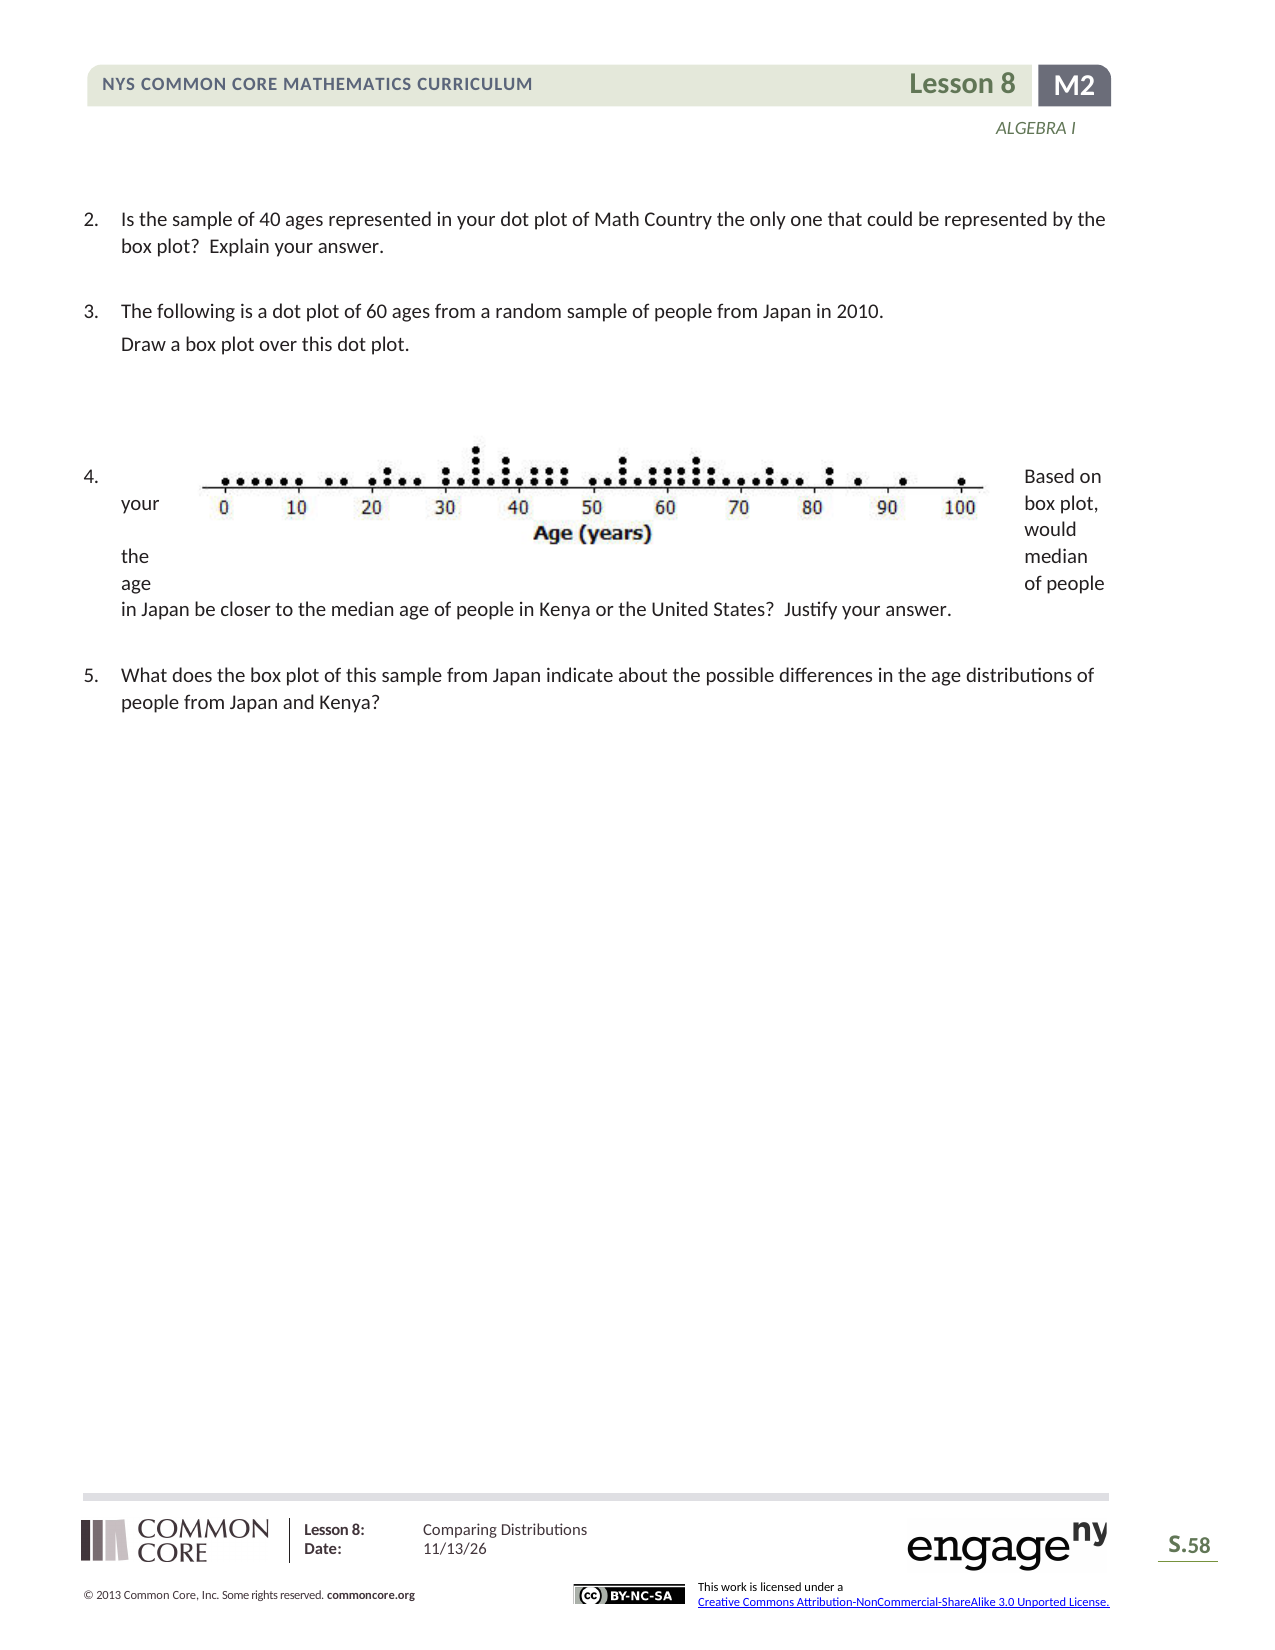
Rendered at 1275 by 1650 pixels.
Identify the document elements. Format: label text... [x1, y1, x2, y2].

picture [81, 1517, 269, 1562]
list Draw a box plot over this dot plot. [121, 332, 1108, 357]
picture [572, 1584, 685, 1604]
list Is the sample of 40 ages represented in your dot plot of Math Country the only one that could be represented by the box plot? Explain your answer. [83, 206, 1108, 258]
list What does the box plot of this sample from Japan indicate about the possible differences in the age distributions of people from Japan and Kenya? [83, 556, 1108, 608]
picture [906, 1518, 1107, 1573]
list Based on your box plot, would the median age of people in Japan be closer to the median age of people in Kenya or the United States? Justify your answer. [83, 463, 1108, 515]
list The following is a dot plot of 60 ages from a random sample of people from Japan in 2010. [83, 299, 1108, 324]
